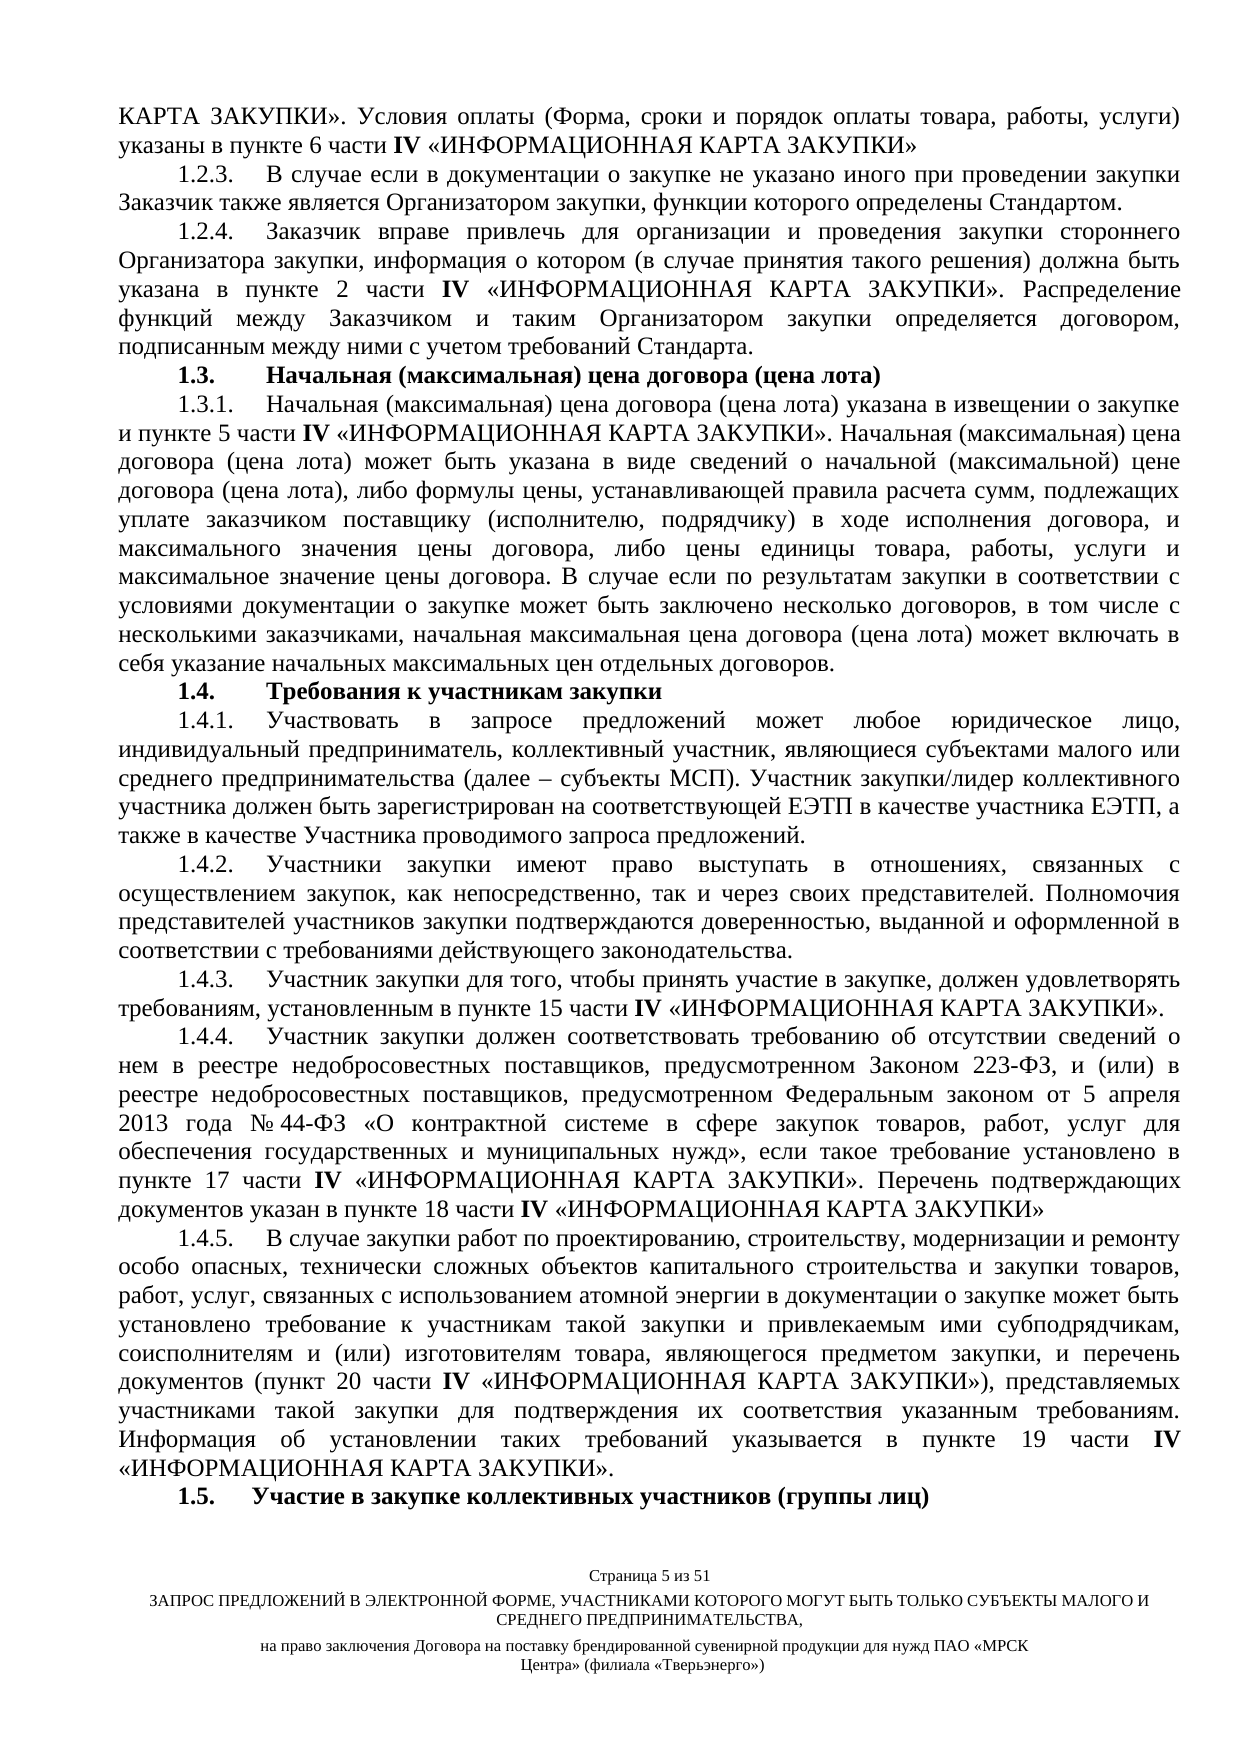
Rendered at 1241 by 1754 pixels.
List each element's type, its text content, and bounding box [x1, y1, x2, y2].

subtitle Начальная (максимальная) цена договора (цена лота) [118, 360, 1181, 389]
subtitle Участник закупки для того, чтобы принять участие в закупке, должен удовлетворять требованиям, установленным в пункте 15 части IV «ИНФОРМАЦИОННАЯ КАРТА ЗАКУПКИ». [118, 964, 1181, 1021]
subtitle Начальная (максимальная) цена договора (цена лота) указана в извещении о закупке и пункте 5 части IV «ИНФОРМАЦИОННАЯ КАРТА ЗАКУПКИ». Начальная (максимальная) цена договора (цена лота) может быть указана в виде сведений о начальной (максимальной) цене договора (цена лота), либо формулы цены, устанавливающей правила расчета сумм, подлежащих уплате заказчиком поставщику (исполнителю, подрядчику) в ходе исполнения договора, и максимального значения цены договора, либо цены единицы товара, работы, услуги и максимальное значение цены договора. В случае если по результатам закупки в соответствии с условиями документации о закупке может быть заключено несколько договоров, в том числе с несколькими заказчиками, начальная максимальная цена договора (цена лота) может включать в себя указание начальных максимальных цен отдельных договоров. [118, 389, 1181, 676]
subtitle Участие в закупке коллективных участников (группы лиц) [118, 1481, 1181, 1510]
subtitle В случае если в документации о закупке не указано иного при проведении закупки Заказчик также является Организатором закупки, функции которого определены Стандартом. [118, 159, 1181, 216]
subtitle Заказчик вправе привлечь для организации и проведения закупки стороннего Организатора закупки, информация о котором (в случае принятия такого решения) должна быть указана в пункте 2 части IV «ИНФОРМАЦИОННАЯ КАРТА ЗАКУПКИ». Распределение функций между Заказчиком и таким Организатором закупки определяется договором, подписанным между ними с учетом требований Стандарта. [118, 216, 1181, 360]
subtitle Требования к участникам закупки [118, 676, 1181, 705]
subtitle Участники закупки имеют право выступать в отношениях, связанных с осуществлением закупок, как непосредственно, так и через своих представителей. Полномочия представителей участников закупки подтверждаются доверенностью, выданной и оформленной в соответствии с требованиями действующего законодательства. [118, 849, 1181, 964]
subtitle Участник закупки должен соответствовать требованию об отсутствии сведений о нем в реестре недобросовестных поставщиков, предусмотренном Законом 223-ФЗ, и (или) в реестре недобросовестных поставщиков, предусмотренном Федеральным законом от 5 апреля 2013 года № 44-ФЗ «О контрактной системе в сфере закупок товаров, работ, услуг для обеспечения государственных и муниципальных нужд», если такое требование установлено в пункте 17 части IV «ИНФОРМАЦИОННАЯ КАРТА ЗАКУПКИ». Перечень подтверждающих документов указан в пункте 18 части IV «ИНФОРМАЦИОННАЯ КАРТА ЗАКУПКИ» [118, 1021, 1181, 1223]
subtitle В случае закупки работ по проектированию, строительству, модернизации и ремонту особо опасных, технически сложных объектов капитального строительства и закупки товаров, работ, услуг, связанных с использованием атомной энергии в документации о закупке может быть установлено требование к участникам такой закупки и привлекаемым ими субподрядчикам, соисполнителям и (или) изготовителям товара, являющегося предметом закупки, и перечень документов (пункт 20 части IV «ИНФОРМАЦИОННАЯ КАРТА ЗАКУПКИ»), представляемых участниками такой закупки для подтверждения их соответствия указанным требованиям. Информация об установлении таких требований указывается в пункте 19 части IV «ИНФОРМАЦИОННАЯ КАРТА ЗАКУПКИ». [118, 1223, 1181, 1481]
subtitle Участвовать в запросе предложений может любое юридическое лицо, индивидуальный предприниматель, коллективный участник, являющиеся субъектами малого или среднего предпринимательства (далее – субъекты МСП). Участник закупки/лидер коллективного участника должен быть зарегистрирован на соответствующей ЕЭТП в качестве участника ЕЭТП, а также в качестве Участника проводимого запроса предложений. [118, 705, 1181, 849]
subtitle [118, 101, 1181, 159]
